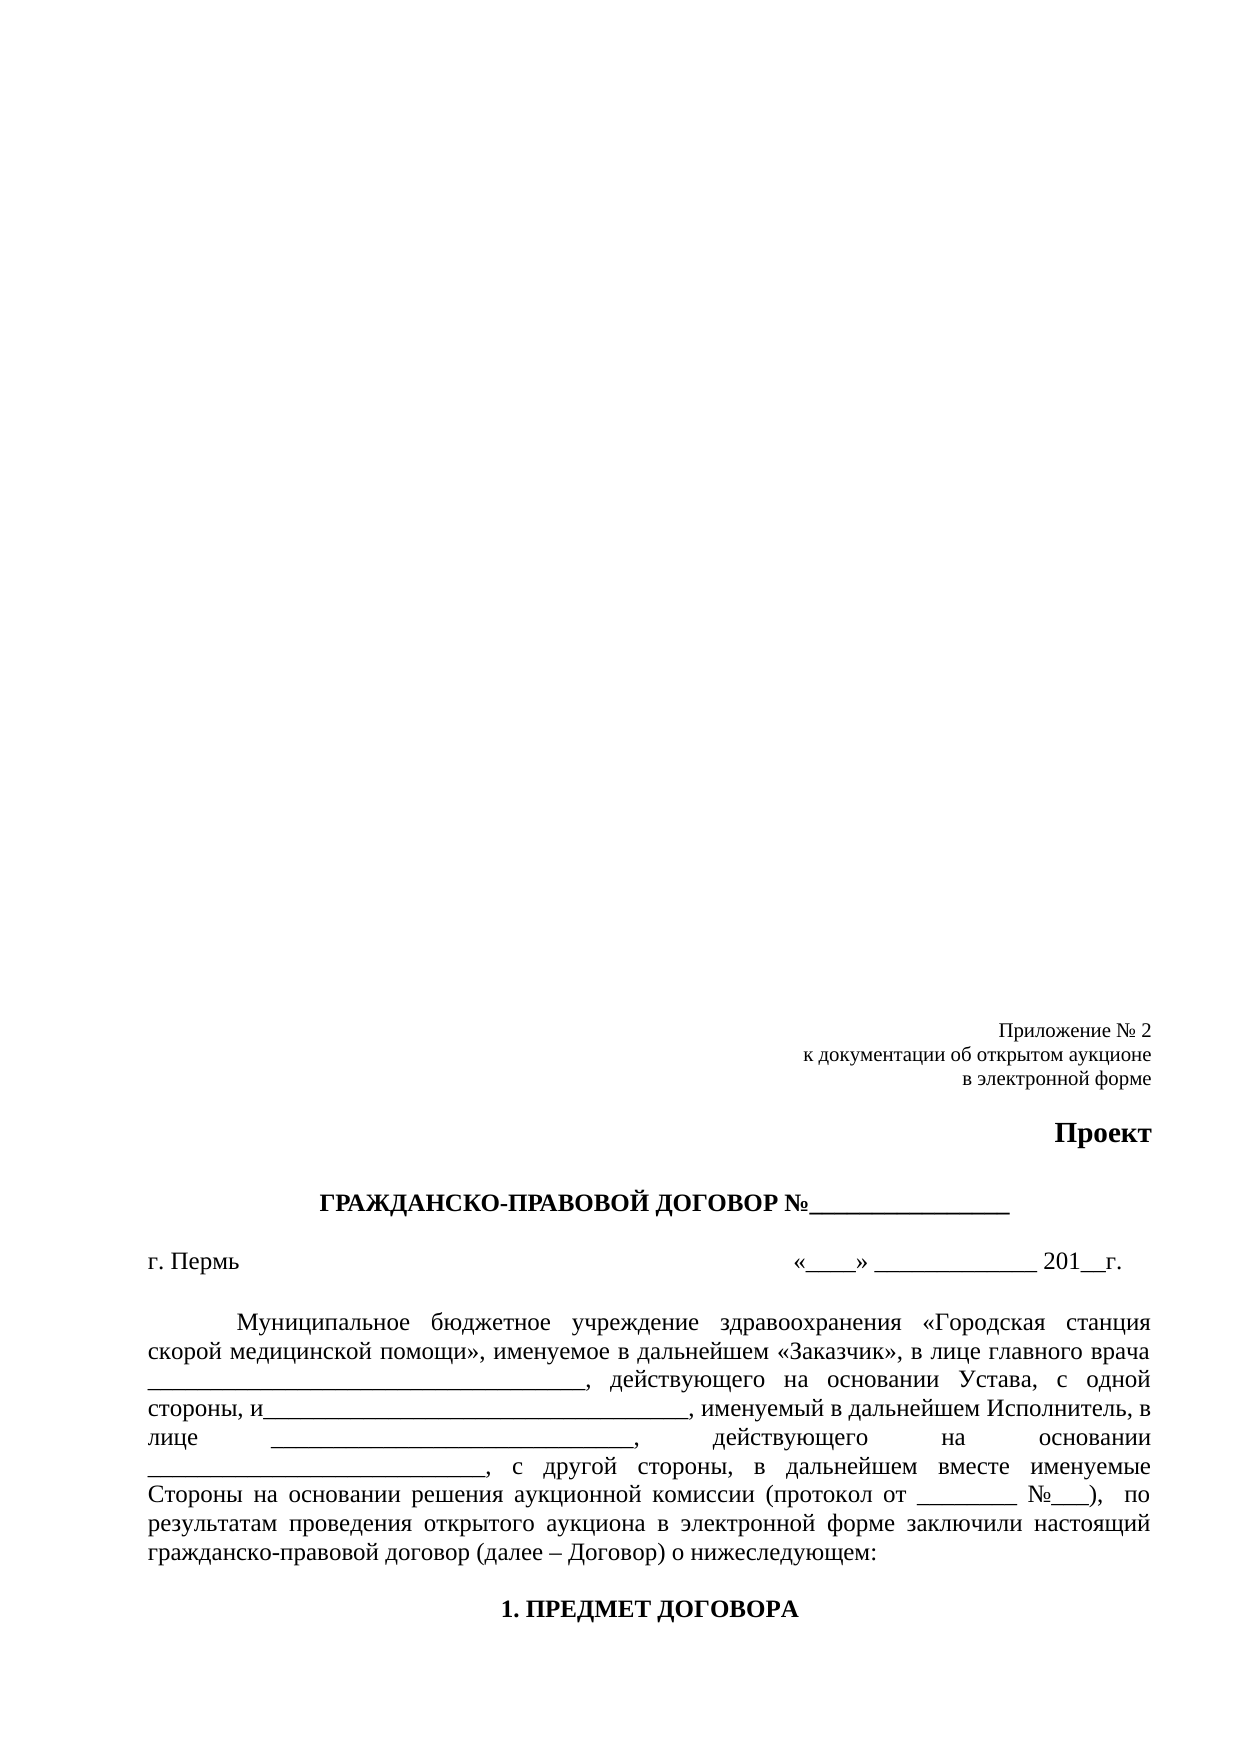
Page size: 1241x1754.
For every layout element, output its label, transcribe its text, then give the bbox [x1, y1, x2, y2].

table_header «____» _____________ 201__г. [635, 1246, 1133, 1278]
subtitle ГРАЖДАНСКО-ПРАВОВОЙ ДОГОВОР №________________ [148, 1188, 1181, 1217]
text Муниципальное бюджетное учреждение здравоохранения «Городская станция скорой медицинской помощи», именуемое в дальнейшем «Заказчик», в лице главного врача ___________________________________, действующего на основании Устава, с одной стороны, и__________________________________, именуемый в дальнейшем Исполнитель, в лице _____________________________, действующего на основании ___________________________, с другой стороны, в дальнейшем вместе именуемые Стороны на основании решения аукционной комиссии (протокол от ________ №___), по результатам проведения открытого аукциона в электронной форме заключили настоящий гражданско-правовой договор (далее – Договор) о нижеследующем: [148, 1307, 1152, 1566]
subtitle в электронной форме [148, 1066, 1152, 1090]
text 1. ПРЕДМЕТ ДОГОВОРА [148, 1594, 1152, 1623]
text Приложение № 2 [148, 1018, 1152, 1042]
subtitle к документации об открытом аукционе [148, 1042, 1152, 1066]
subtitle Проект [148, 1115, 1152, 1149]
table_header г. Пермь [136, 1246, 635, 1278]
